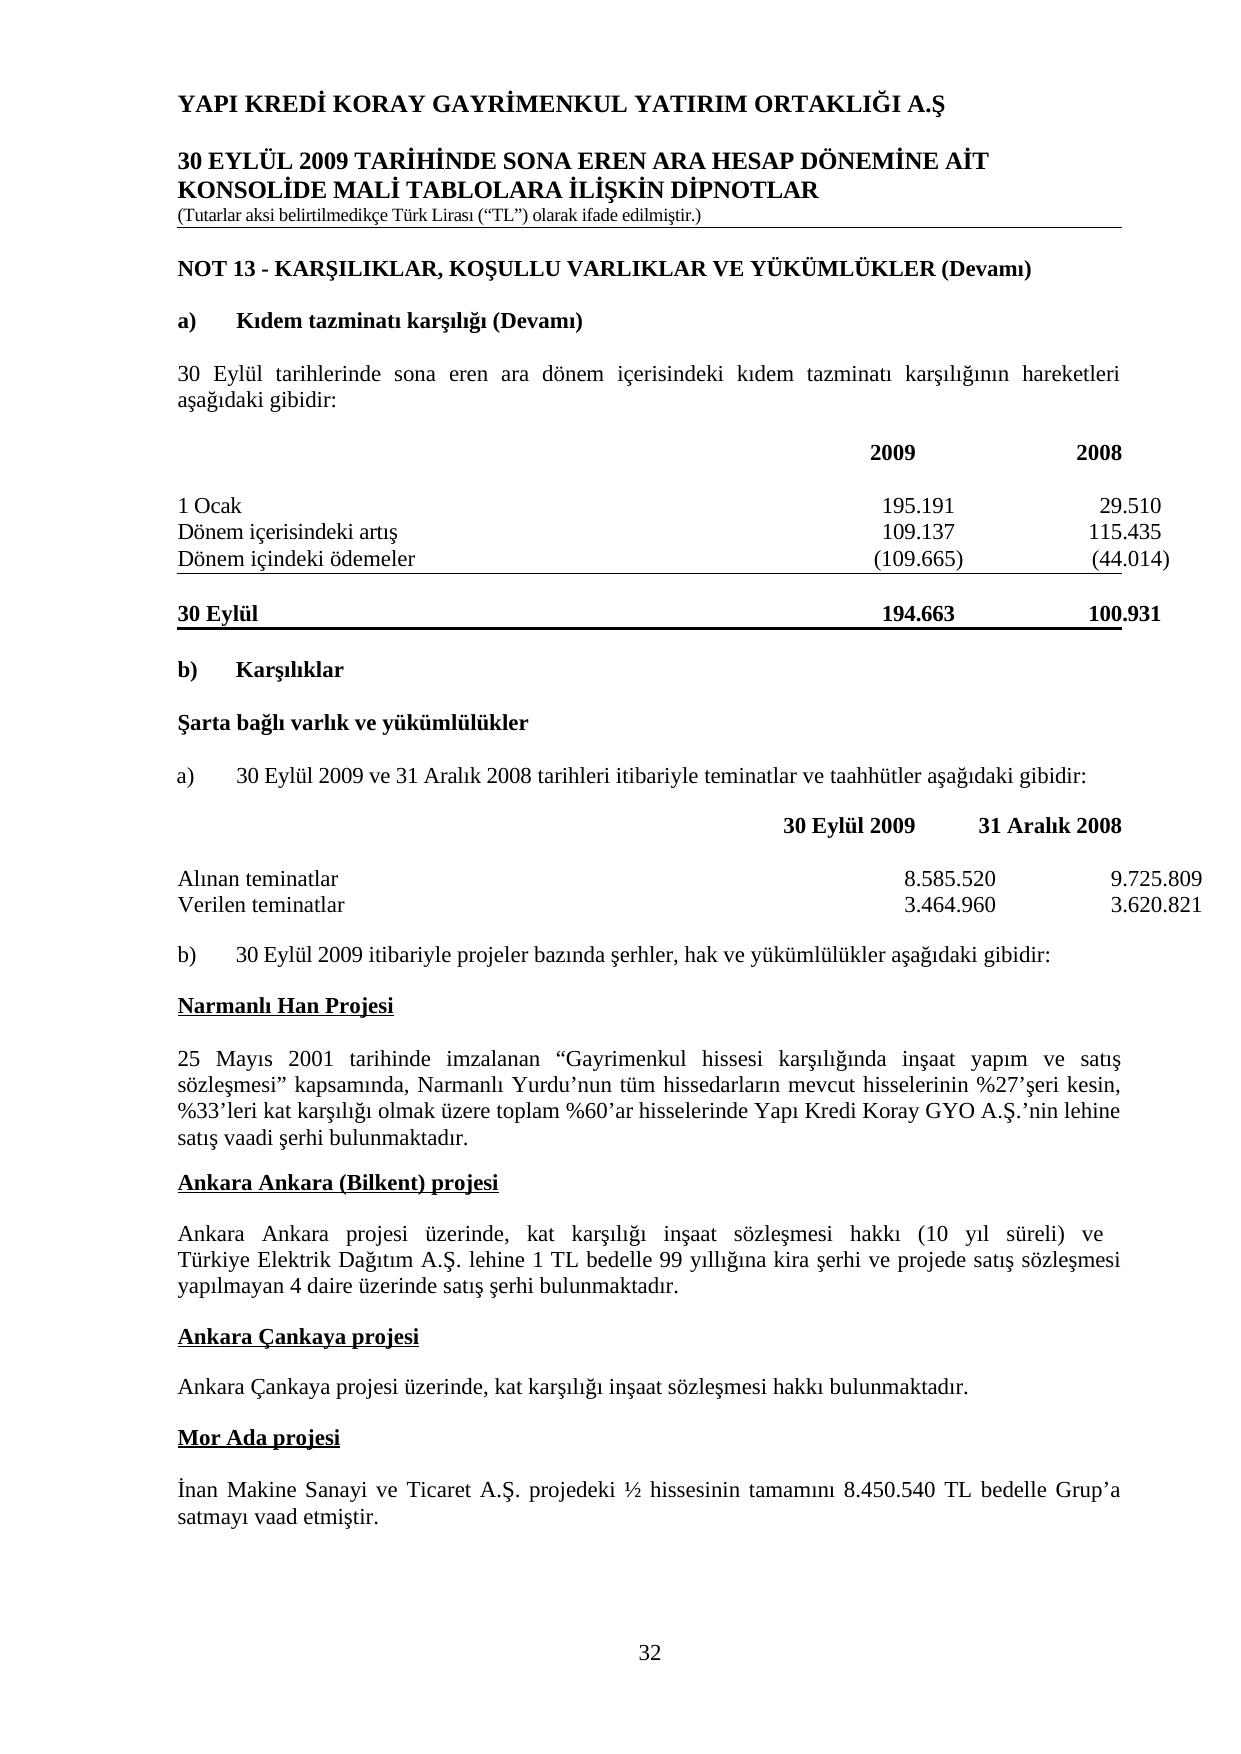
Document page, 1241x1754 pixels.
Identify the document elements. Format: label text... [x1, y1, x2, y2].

text İnan Makine Sanayi ve Ticaret A.Ş. projedeki ½ hissesinin tamamını 8.450.540 TL bedelle Grup’a satmayı vaad etmiştir. [177, 1476, 1122, 1529]
text NOT 13 - KARŞILIKLAR, KOŞULLU VARLIKLAR VE YÜKÜMLÜKLER (Devamı) [177, 255, 1122, 281]
text b) Karşılıklar [177, 656, 1122, 683]
text 30 Eylül 194.663 100.931 [177, 600, 1122, 627]
text Ankara Ankara projesi üzerinde, kat karşılığı inşaat sözleşmesi hakkı (10 yıl süreli) ve Türkiye Elektrik Dağıtım A.Ş. lehine 1 TL bedelle 99 yıllığına kira şerhi ve projede satış sözleşmesi yapılmayan 4 daire üzerinde satış şerhi bulunmaktadır. [177, 1220, 1122, 1299]
text Şarta bağlı varlık ve yükümlülükler [177, 709, 1122, 735]
text Mor Ada projesi [177, 1424, 1122, 1450]
text 25 Mayıs 2001 tarihinde imzalanan “Gayrimenkul hissesi karşılığında inşaat yapım ve satış sözleşmesi” kapsamında, Narmanlı Yurdu’nun tüm hissedarların mevcut hisselerinin %27’şeri kesin, %33’leri kat karşılığı olmak üzere toplam %60’ar hisselerinde Yapı Kredi Koray GYO A.Ş.’nin lehine satış vaadi şerhi bulunmaktadır. [177, 1045, 1122, 1150]
text Alınan teminatlar 8.585.520 9.725.809 [177, 865, 1122, 891]
text a) Kıdem tazminatı karşılığı (Devamı) [177, 307, 1122, 334]
text Dönem içerisindeki artış 109.137 115.435 [177, 518, 1122, 544]
text a) 30 Eylül 2009 ve 31 Aralık 2008 tarihleri itibariyle teminatlar ve taahhütler aşağıdaki gibidir: [176, 762, 1122, 788]
text Ankara Çankaya projesi [177, 1323, 1122, 1349]
text Dönem içindeki ödemeler (109.665) (44.014) [177, 544, 1122, 573]
list 30 Eylül tarihlerinde sona eren ara dönem içerisindeki kıdem tazminatı karşılığının hareketleri aşağıdaki gibidir: [177, 360, 1122, 413]
text Ankara Ankara (Bilkent) projesi [177, 1169, 1122, 1196]
text 1 Ocak 195.191 29.510 [177, 492, 1122, 518]
text 30 Eylül 2009 31 Aralık 2008 [177, 812, 1122, 838]
text Ankara Çankaya projesi üzerinde, kat karşılığı inşaat sözleşmesi hakkı bulunmaktadır. [177, 1373, 1122, 1399]
text Verilen teminatlar 3.464.960 3.620.821 [177, 891, 1122, 917]
list 30 Eylül 2009 itibariyle projeler bazında şerhler, hak ve yükümlülükler aşağıdaki gibidir: [177, 942, 1122, 968]
text 2009 2008 [177, 439, 1122, 466]
text Narmanlı Han Projesi [177, 992, 1122, 1018]
